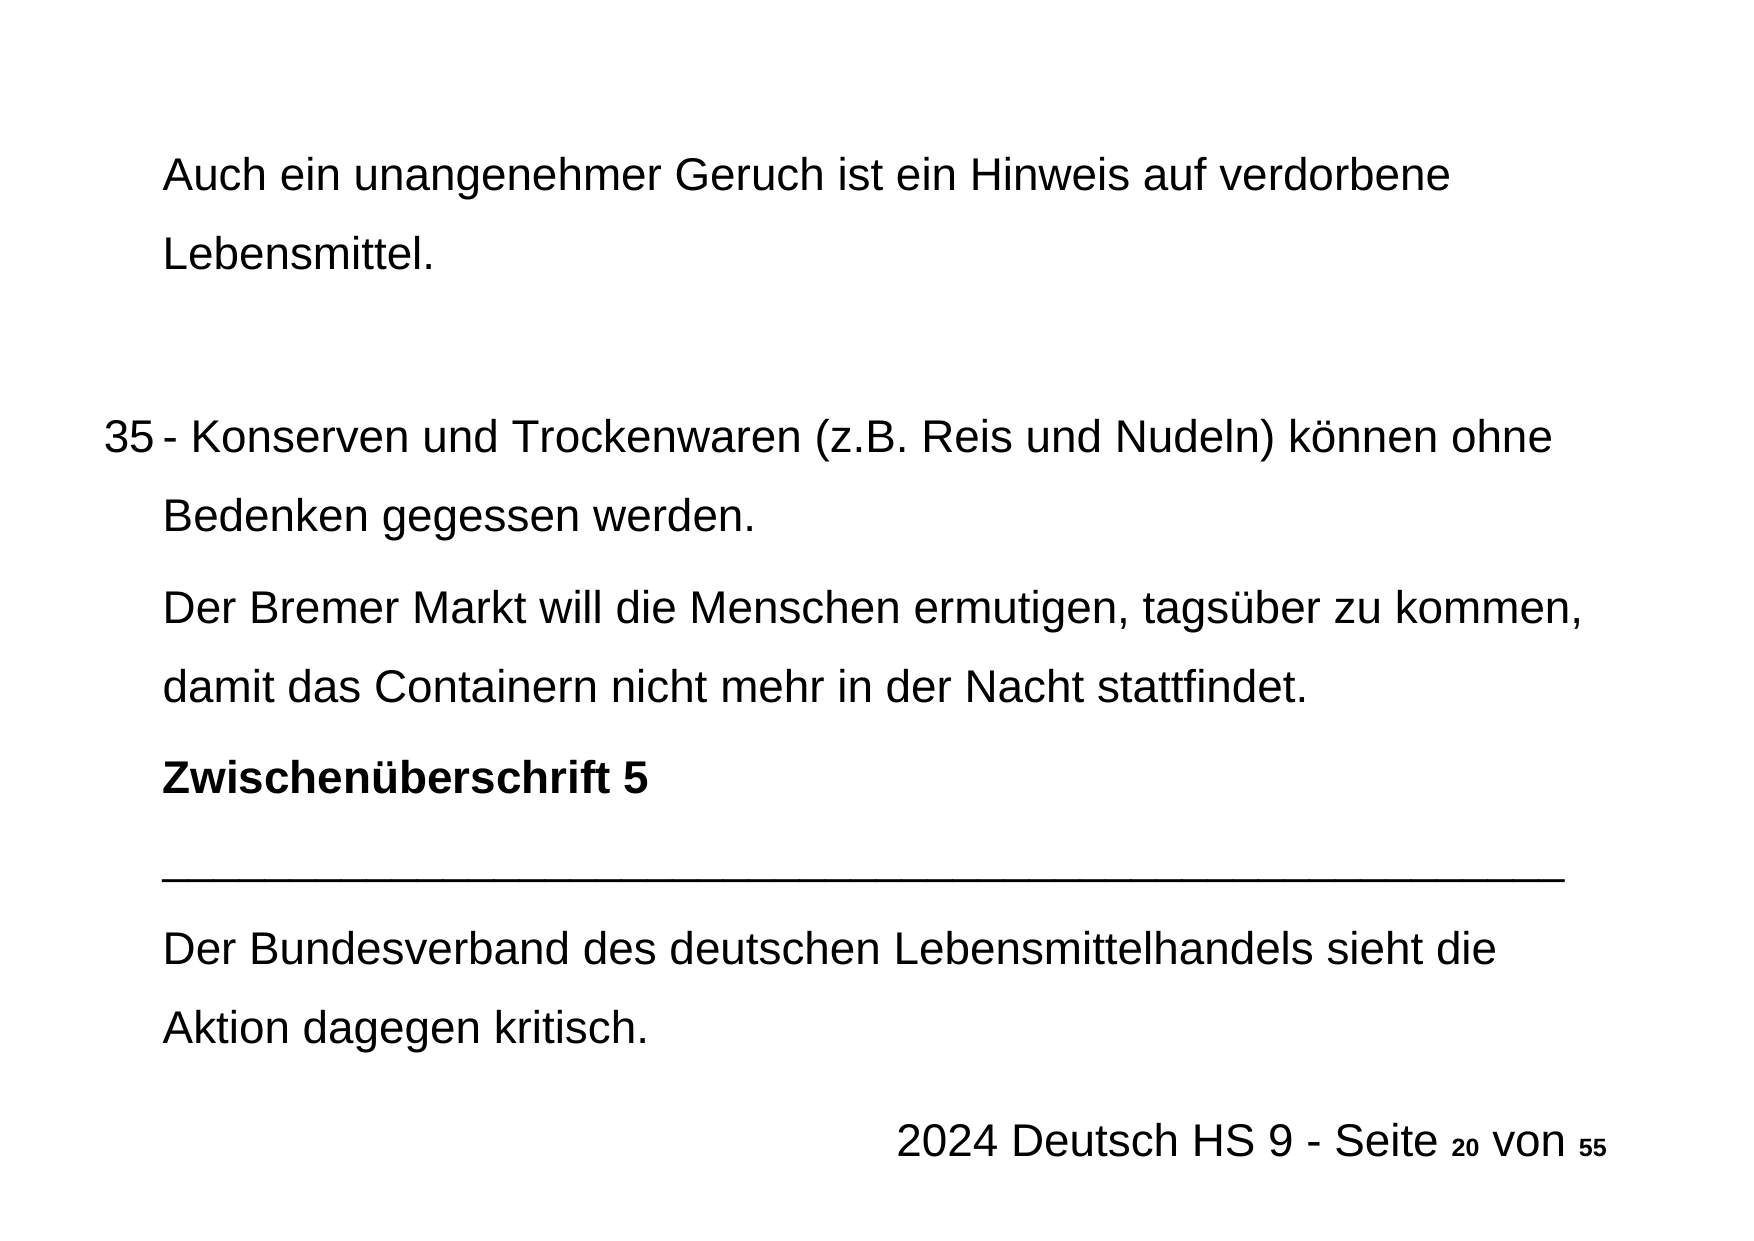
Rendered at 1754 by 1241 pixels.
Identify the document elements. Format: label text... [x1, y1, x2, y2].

list 35 - Konserven und Trockenwaren (z.B. Reis und Nudeln) können ohne Bedenken gegessen werden. [103, 410, 1606, 542]
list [162, 148, 1606, 279]
list Der Bremer Markt will die Menschen ermutigen, tagsüber zu kommen, damit das Containern nicht mehr in der Nacht stattfindet. [162, 580, 1606, 712]
list Der Bundesverband des deutschen Lebensmittelhandels sieht die Aktion dagegen kritisch. [162, 922, 1606, 1053]
list Zwischenüberschrift 5 _______________________________________________________ [162, 751, 1606, 883]
